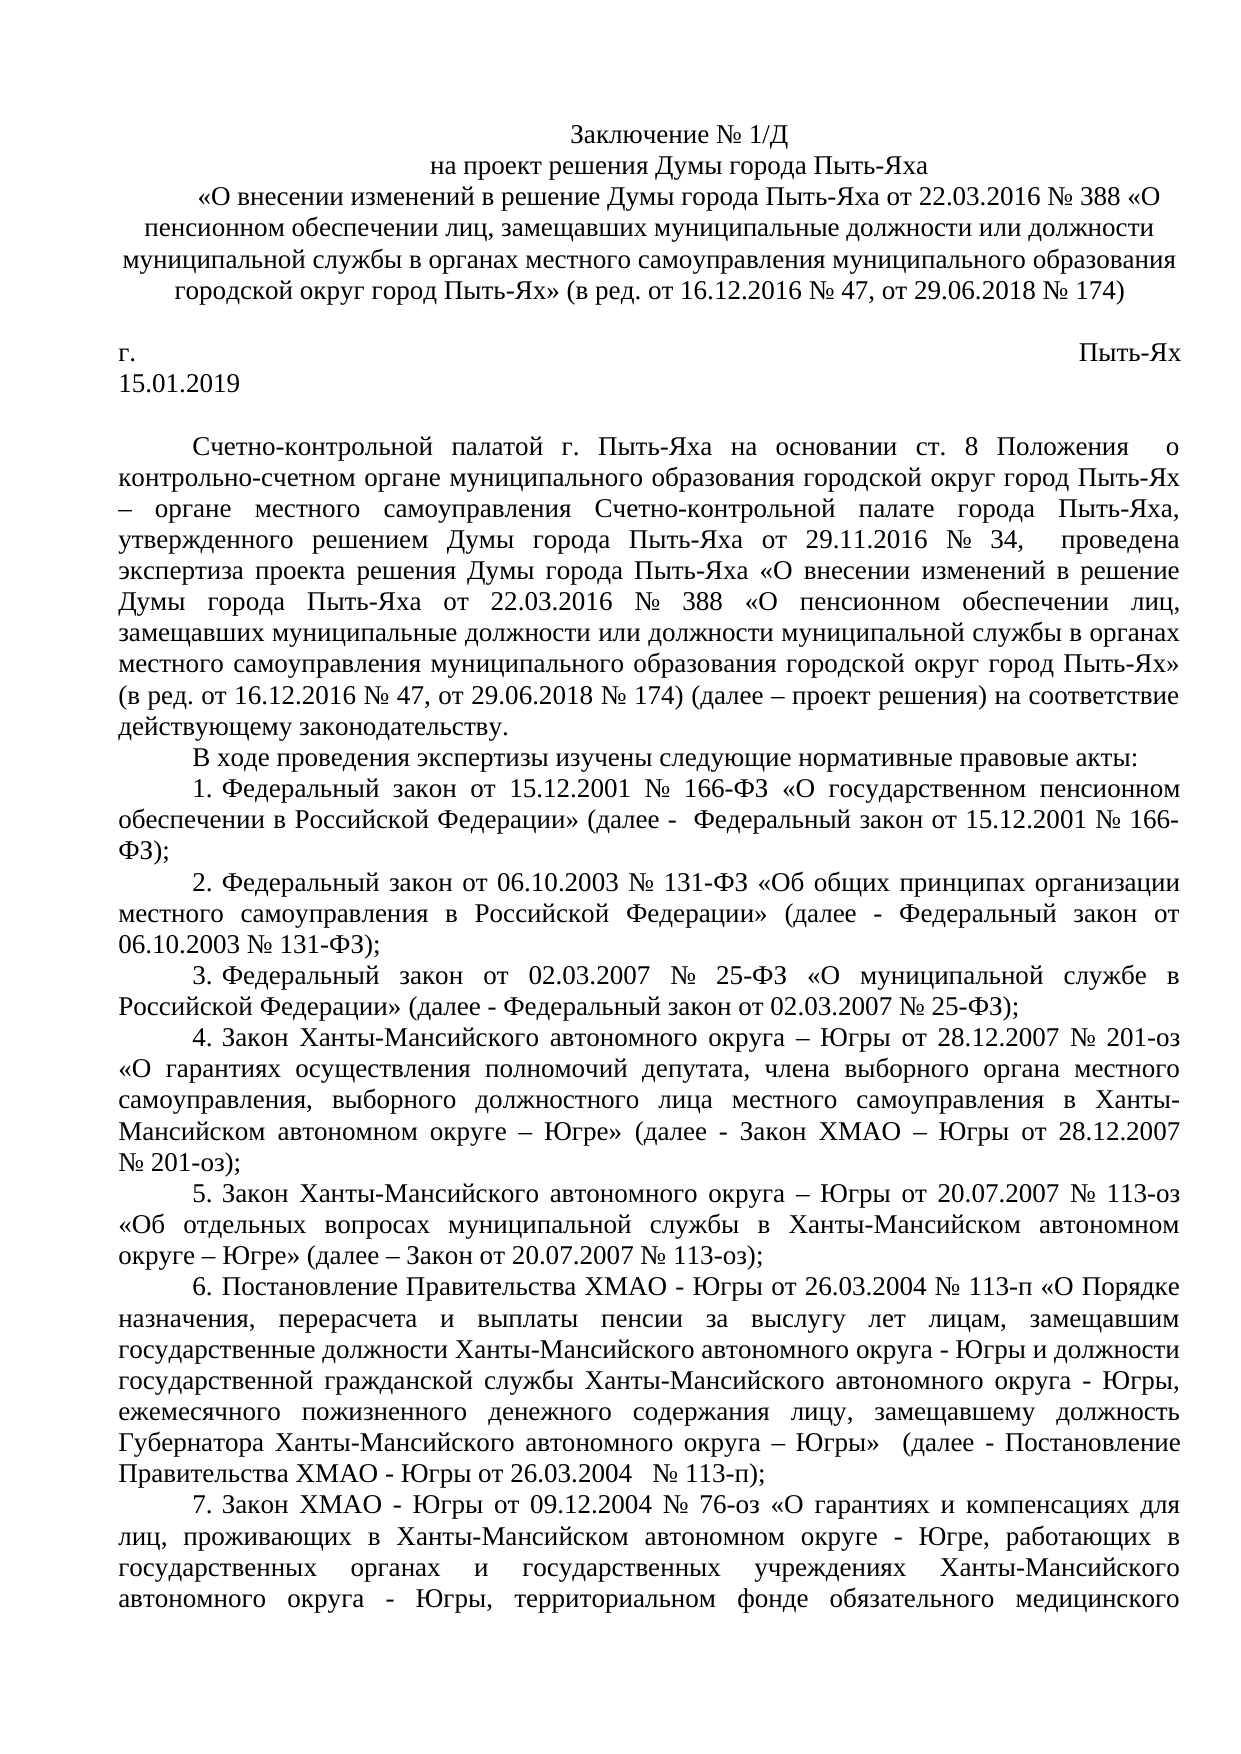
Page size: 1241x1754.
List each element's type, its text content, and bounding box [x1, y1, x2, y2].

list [118, 1488, 1181, 1613]
text на проект решения Думы города Пыть-Яха [118, 149, 1181, 180]
text г. Пыть-Ях 15.01.2019 [118, 336, 1181, 398]
text Заключение № 1/Д [118, 118, 1181, 149]
list Закон Ханты-Мансийского автономного округа – Югры от 20.07.2007 № 113-оз «Об отдельных вопросах муниципальной службы в Ханты-Мансийском автономном округе – Югре» (далее – Закон от 20.07.2007 № 113-оз); [118, 1177, 1181, 1271]
list Федеральный закон от 02.03.2007 № 25-ФЗ «О муниципальной службе в Российской Федерации» (далее - Федеральный закон от 02.03.2007 № 25-ФЗ); [118, 959, 1181, 1021]
text «О внесении изменений в решение Думы города Пыть-Яха от 22.03.2016 № 388 «О пенсионном обеспечении лиц, замещавших муниципальные должности или должности муниципальной службы в органах местного самоуправления муниципального образования городской округ город Пыть-Ях» (в ред. от 16.12.2016 № 47, от 29.06.2018 № 174) [118, 180, 1181, 305]
list Постановление Правительства ХМАО - Югры от 26.03.2004 № 113-п «О Порядке назначения, перерасчета и выплаты пенсии за выслугу лет лицам, замещавшим государственные должности Ханты-Мансийского автономного округа - Югры и должности государственной гражданской службы Ханты-Мансийского автономного округа - Югры, ежемесячного пожизненного денежного содержания лицу, замещавшему должность Губернатора Ханты-Мансийского автономного округа – Югры» (далее - Постановление Правительства ХМАО - Югры от 26.03.2004 № 113-п); [118, 1271, 1181, 1488]
text В ходе проведения экспертизы изучены следующие нормативные правовые акты: [118, 741, 1181, 772]
list Федеральный закон от 15.12.2001 № 166-ФЗ «О государственном пенсионном обеспечении в Российской Федерации» (далее - Федеральный закон от 15.12.2001 № 166-ФЗ); [118, 772, 1181, 866]
text Счетно-контрольной палатой г. Пыть-Яха на основании ст. 8 Положения о контрольно-счетном органе муниципального образования городской округ город Пыть-Ях – органе местного самоуправления Счетно-контрольной палате города Пыть-Яха, утвержденного решением Думы города Пыть-Яха от 29.11.2016 № 34, проведена экспертиза проекта решения Думы города Пыть-Яха «О внесении изменений в решение Думы города Пыть-Яха от 22.03.2016 № 388 «О пенсионном обеспечении лиц, замещавших муниципальные должности или должности муниципальной службы в органах местного самоуправления муниципального образования городской округ город Пыть-Ях» (в ред. от 16.12.2016 № 47, от 29.06.2018 № 174) (далее – проект решения) на соответствие действующему законодательству. [118, 429, 1181, 741]
list Федеральный закон от 06.10.2003 № 131-ФЗ «Об общих принципах организации местного самоуправления в Российской Федерации» (далее - Федеральный закон от 06.10.2003 № 131-ФЗ); [118, 866, 1181, 959]
list Закон Ханты-Мансийского автономного округа – Югры от 28.12.2007 № 201-оз «О гарантиях осуществления полномочий депутата, члена выборного органа местного самоуправления, выборного должностного лица местного самоуправления в Ханты-Мансийском автономном округе – Югре» (далее - Закон ХМАО – Югры от 28.12.2007 № 201-оз); [118, 1021, 1181, 1177]
